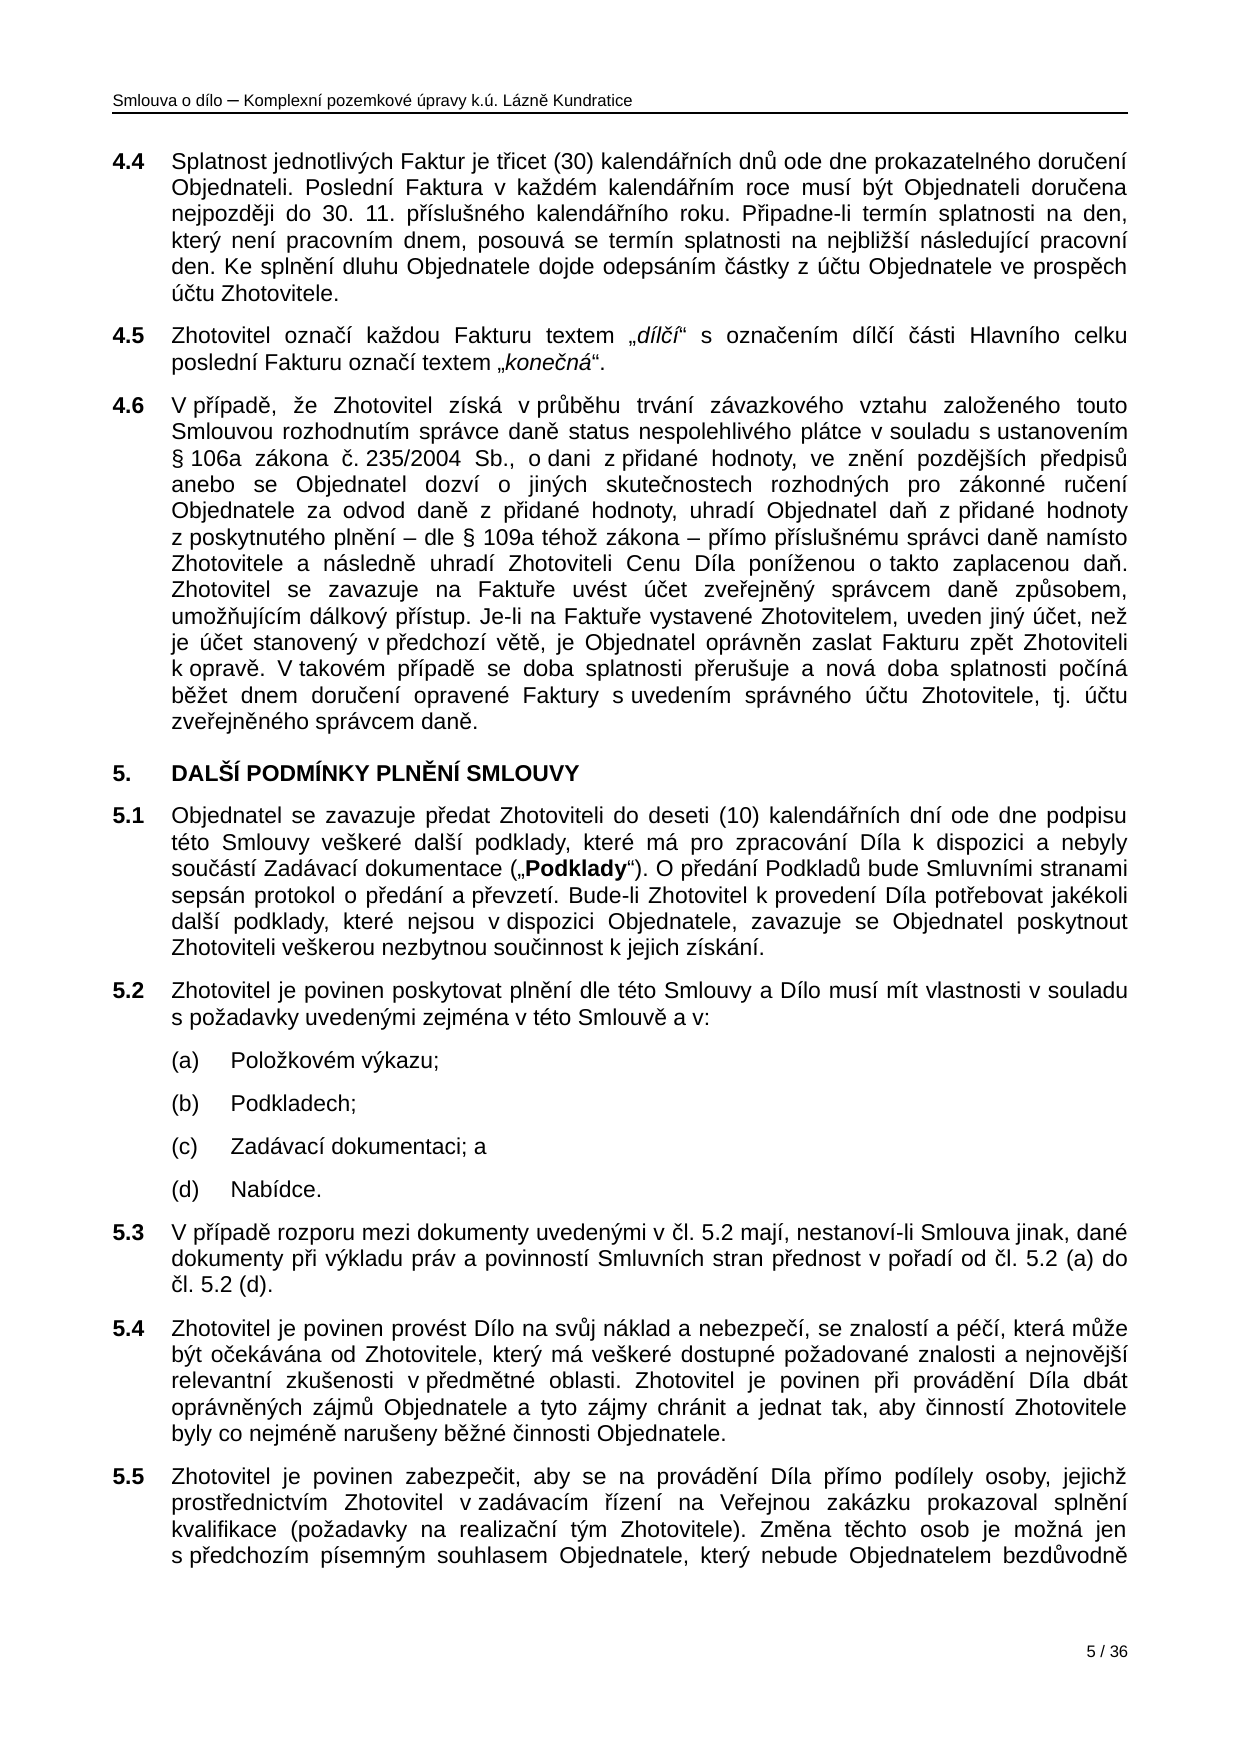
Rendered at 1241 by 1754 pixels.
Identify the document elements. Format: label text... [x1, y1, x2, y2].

text Zhotovitel je povinen poskytovat plnění dle této Smlouvy a Dílo musí mít vlastnosti v souladu s požadavky uvedenými zejména v této Smlouvě a v: [112, 977, 1128, 1030]
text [112, 1463, 1128, 1568]
text Zhotovitel je povinen provést Dílo na svůj náklad a nebezpečí, se znalostí a péčí, která může být očekávána od Zhotovitele, který má veškeré dostupné požadované znalosti a nejnovější relevantní zkušenosti v předmětné oblasti. Zhotovitel je povinen při provádění Díla dbát oprávněných zájmů Objednatele a tyto zájmy chránit a jednat tak, aby činností Zhotovitele byly co nejméně narušeny běžné činnosti Objednatele. [112, 1314, 1128, 1446]
list Zadávací dokumentaci; a [171, 1133, 1128, 1159]
text Zhotovitel označí každou Fakturu textem „dílčí“ s označením dílčí části Hlavního celku poslední Fakturu označí textem „konečná“. [112, 322, 1128, 375]
list Podkladech; [171, 1090, 1128, 1116]
text V případě, že Zhotovitel získá v průběhu trvání závazkového vztahu založeného touto Smlouvou rozhodnutím správce daně status nespolehlivého plátce v souladu s ustanovením § 106a zákona č. 235/2004 Sb., o dani z přidané hodnoty, ve znění pozdějších předpisů anebo se Objednatel dozví o jiných skutečnostech rozhodných pro zákonné ručení Objednatele za odvod daně z přidané hodnoty, uhradí Objednatel daň z přidané hodnoty z poskytnutého plnění – dle § 109a téhož zákona – přímo příslušnému správci daně namísto Zhotovitele a následně uhradí Zhotoviteli Cenu Díla poníženou o takto zaplacenou daň. Zhotovitel se zavazuje na Faktuře uvést účet zveřejněný správcem daně způsobem, umožňujícím dálkový přístup. Je-li na Faktuře vystavené Zhotovitelem, uveden jiný účet, než je účet stanovený v předchozí větě, je Objednatel oprávněn zaslat Fakturu zpět Zhotoviteli k opravě. V takovém případě se doba splatnosti přerušuje a nová doba splatnosti počíná běžet dnem doručení opravené Faktury s uvedením správného účtu Zhotovitele, tj. účtu zveřejněného správcem daně. [112, 392, 1128, 734]
text Další podmínky Plnění smlouvy [112, 759, 1128, 786]
text Splatnost jednotlivých Faktur je třicet (30) kalendářních dnů ode dne prokazatelného doručení Objednateli. Poslední Faktura v každém kalendářním roce musí být Objednateli doručena nejpozději do 30. 11. příslušného kalendářního roku. Připadne-li termín splatnosti na den, který není pracovním dnem, posouvá se termín splatnosti na nejbližší následující pracovní den. Ke splnění dluhu Objednatele dojde odepsáním částky z účtu Objednatele ve prospěch účtu Zhotovitele. [112, 148, 1128, 306]
list Nabídce. [171, 1176, 1128, 1202]
text Objednatel se zavazuje předat Zhotoviteli do deseti (10) kalendářních dní ode dne podpisu této Smlouvy veškeré další podklady, které má pro zpracování Díla k dispozici a nebyly součástí Zadávací dokumentace („Podklady“). O předání Podkladů bude Smluvními stranami sepsán protokol o předání a převzetí. Bude-li Zhotovitel k provedení Díla potřebovat jakékoli další podklady, které nejsou v dispozici Objednatele, zavazuje se Objednatel poskytnout Zhotoviteli veškerou nezbytnou součinnost k jejich získání. [112, 802, 1128, 961]
list Položkovém výkazu; [171, 1047, 1128, 1073]
text V případě rozporu mezi dokumenty uvedenými v čl. 5.2 mají, nestanoví-li Smlouva jinak, dané dokumenty při výkladu práv a povinností Smluvních stran přednost v pořadí od čl. 5.2 (a) do čl. 5.2 (d). [112, 1219, 1128, 1298]
